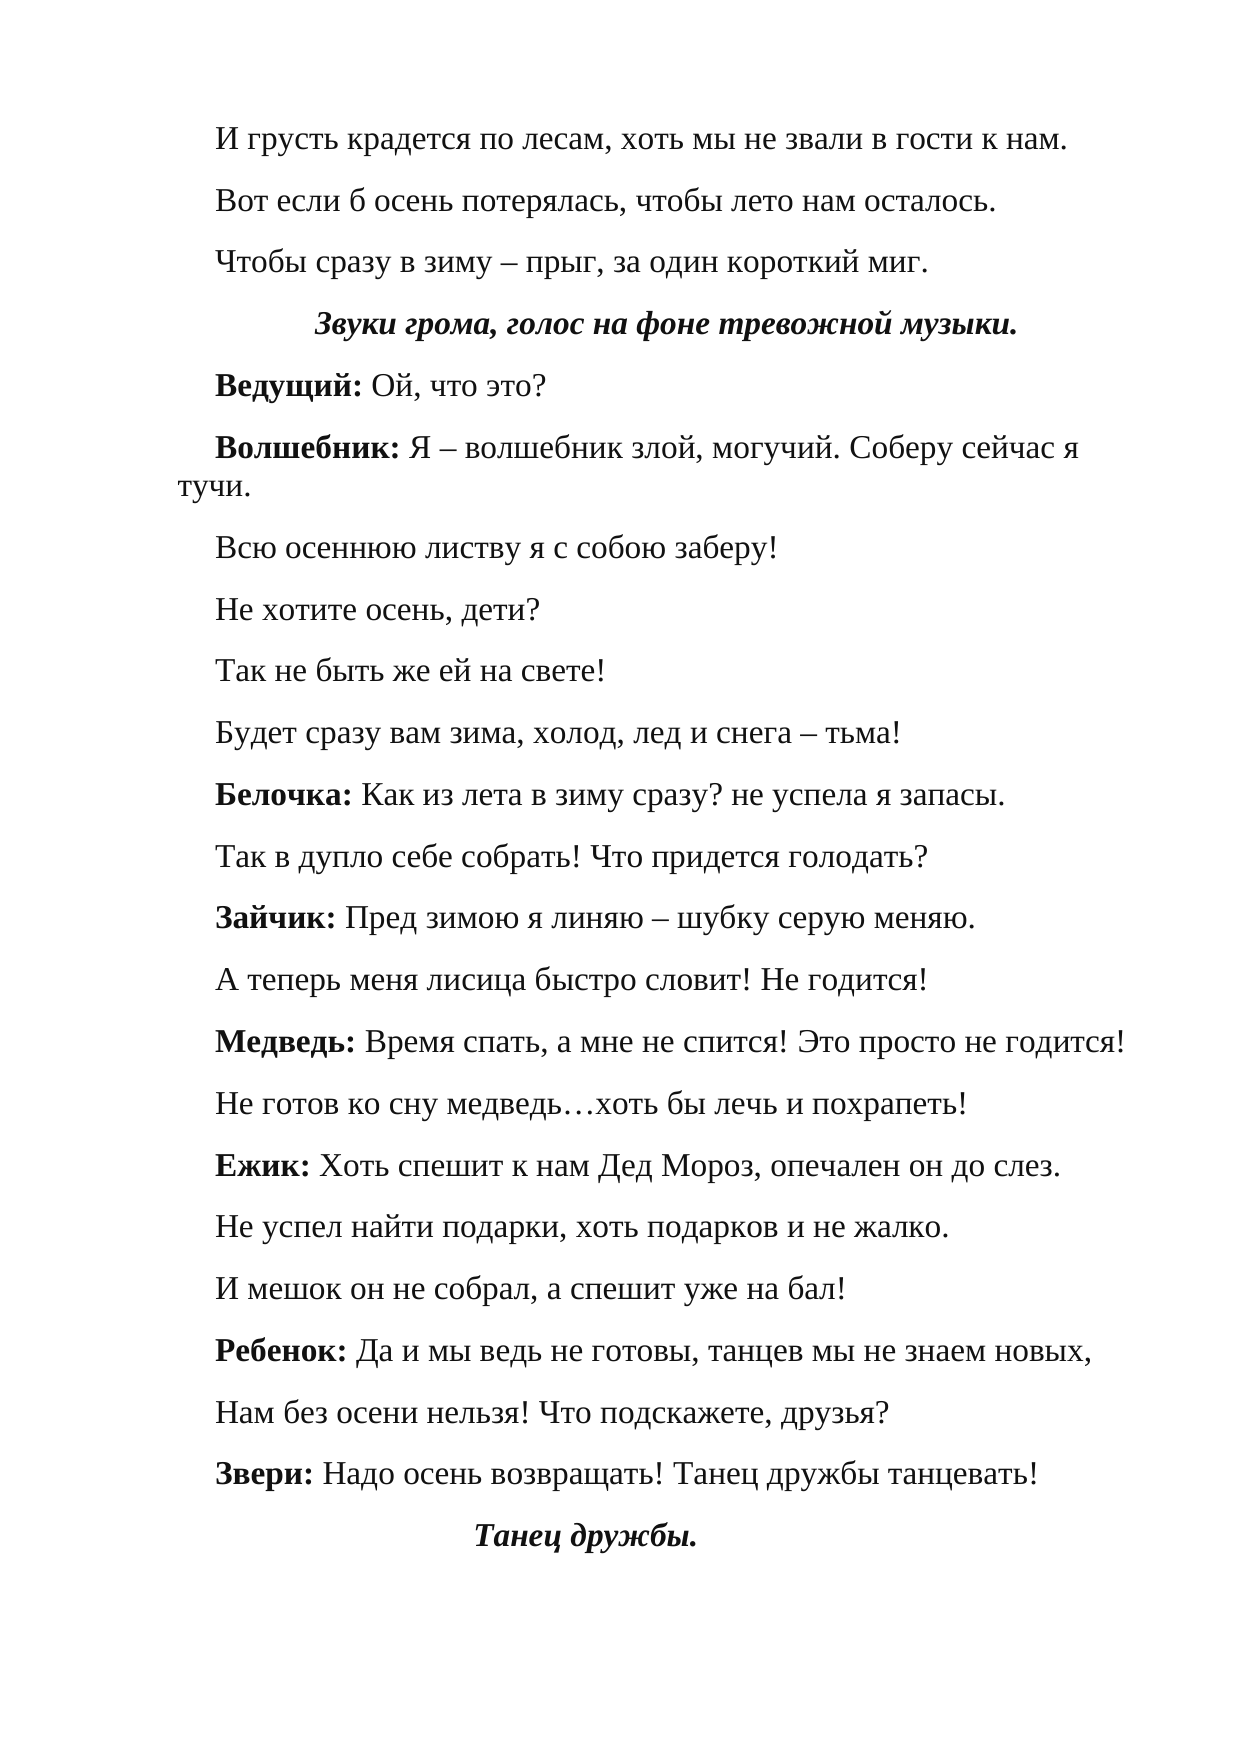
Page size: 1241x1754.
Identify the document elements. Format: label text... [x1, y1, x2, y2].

text Нам без осени нельзя! Что подскажете, друзья? [177, 1392, 1152, 1430]
text Ребенок: Да и мы ведь не готовы, танцев мы не знаем новых, [177, 1330, 1152, 1368]
text Медведь: Время спать, а мне не спится! Это просто не годится! [177, 1021, 1152, 1059]
text Будет сразу вам зима, холод, лед и снега – тьма! [177, 712, 1152, 751]
text Звери: Надо осень возвращать! Танец дружбы танцевать! [177, 1454, 1152, 1492]
text Зайчик: Пред зимою я линяю – шубку серую меняю. [177, 898, 1152, 936]
text Звуки грома, голос на фоне тревожной музыки. [177, 303, 1152, 342]
text Вот если б осень потерялась, чтобы лето нам осталось. [177, 180, 1152, 218]
text Всю осеннюю листву я с собою заберу! [177, 527, 1152, 565]
text Ежик: Хоть спешит к нам Дед Мороз, опечален он до слез. [177, 1145, 1152, 1183]
text Ведущий: Ой, что это? [177, 365, 1152, 403]
text Не успел найти подарки, хоть подарков и не жалко. [177, 1207, 1152, 1245]
text Не хотите осень, дети? [177, 589, 1152, 627]
text Так в дупло себе собрать! Что придется голодать? [177, 836, 1152, 874]
text Так не быть же ей на свете! [177, 651, 1152, 689]
text И мешок он не собрал, а спешит уже на бал! [177, 1268, 1152, 1307]
text Танец дружбы. [177, 1515, 1152, 1554]
text А теперь меня лисица быстро словит! Не годится! [177, 959, 1152, 998]
text Волшебник: Я – волшебник злой, могучий. Соберу сейчас я тучи. [177, 427, 1152, 504]
text И грусть крадется по лесам, хоть мы не звали в гости к нам. [177, 118, 1152, 156]
text Белочка: Как из лета в зиму сразу? не успела я запасы. [177, 774, 1152, 812]
text Чтобы сразу в зиму – прыг, за один короткий миг. [177, 242, 1152, 280]
text Не готов ко сну медведь…хоть бы лечь и похрапеть! [177, 1083, 1152, 1121]
